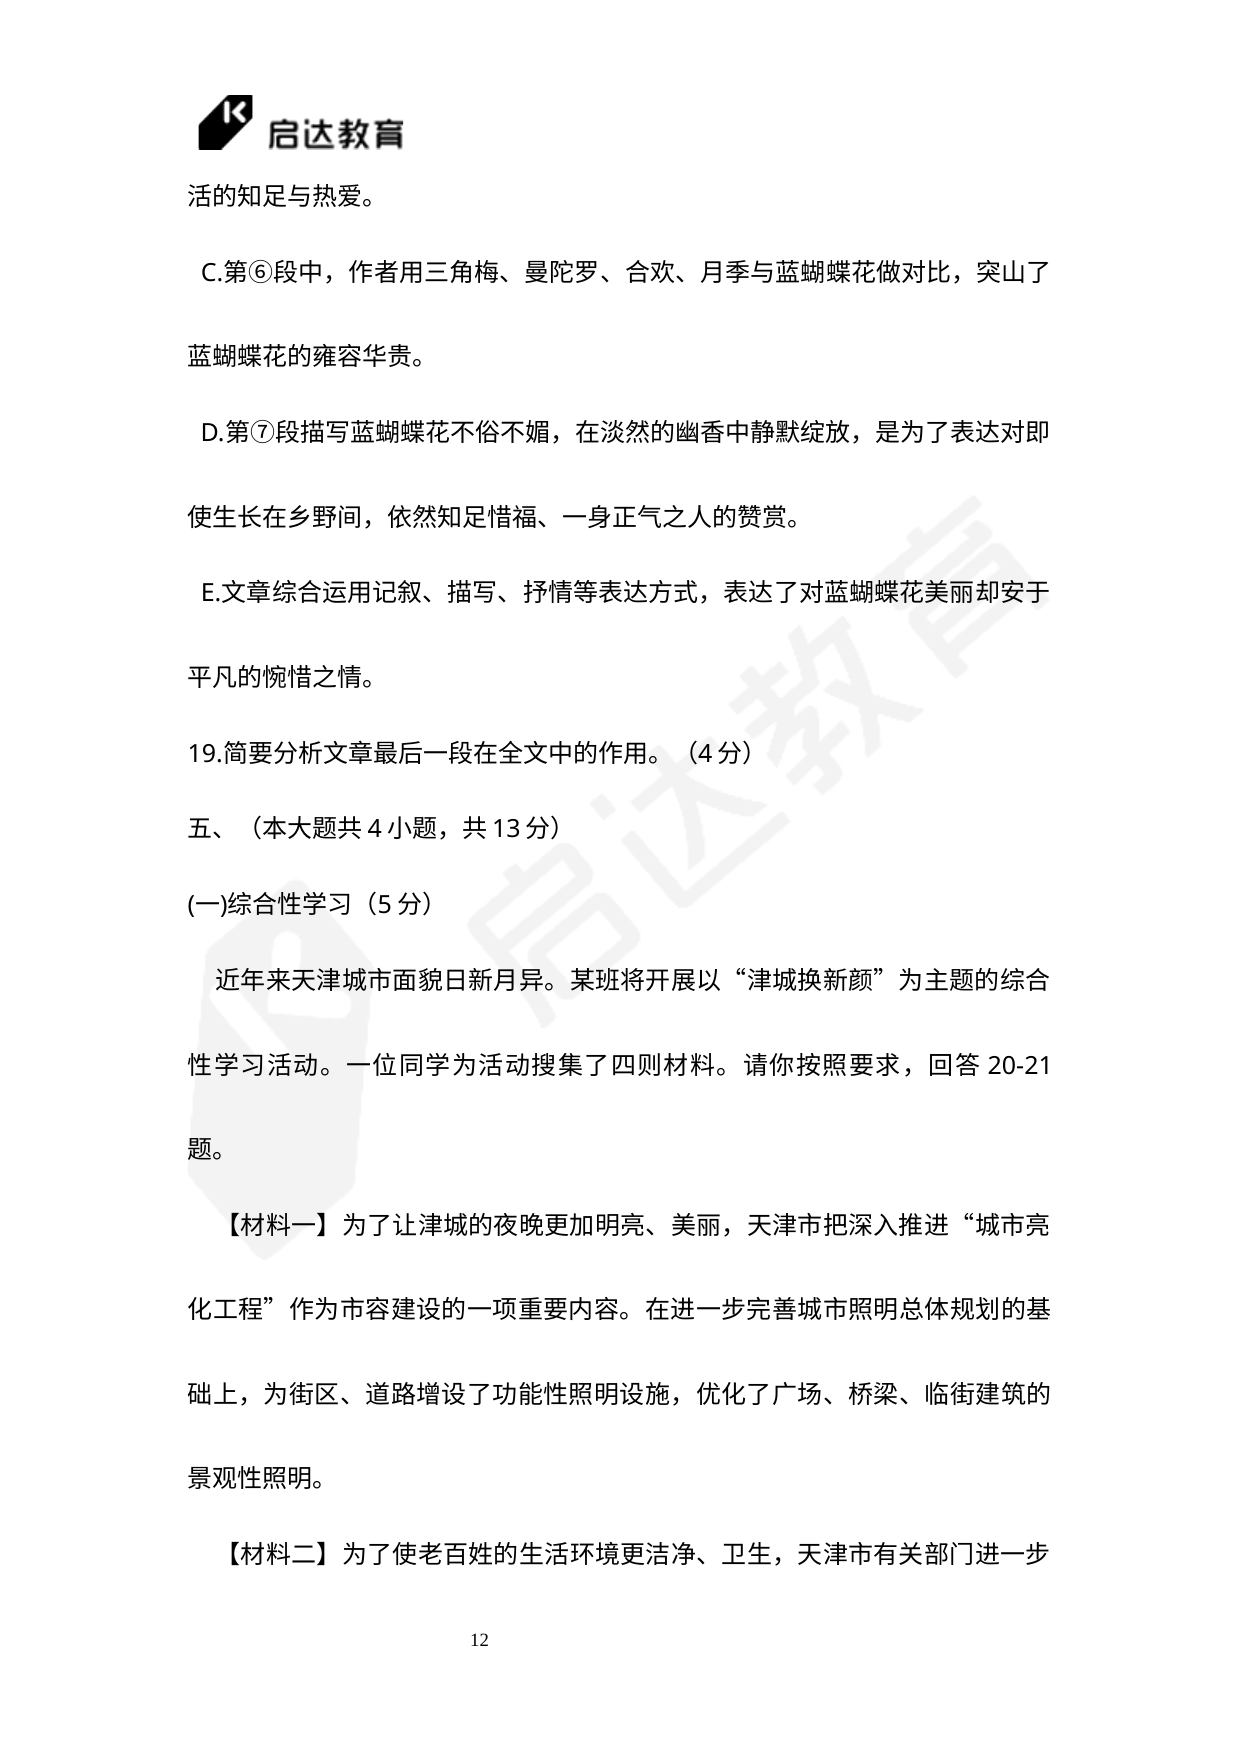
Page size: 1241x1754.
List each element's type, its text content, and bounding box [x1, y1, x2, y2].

picture [198, 95, 404, 150]
text C.第⑥段中，作者用三角梅、曼陀罗、合欢、月季与蓝蝴蝶花做对比，突山了蓝蝴蝶花的雍容华贵。 [187, 238, 1053, 387]
text B.在蓝色的花海中徘徊，想起杜甫的《江畔独步寻花》，作者感受到诗人对生活的知足与热爱。 [187, 162, 1053, 227]
text D.第⑦段描写蓝蝴蝶花不俗不媚，在淡然的幽香中静默绽放，是为了表达对即使生长在乡野间，依然知足惜福、一身正气之人的赞赏。 [187, 398, 1053, 548]
text 【材料二】为了使老百姓的生活环境更洁净、卫生，天津市有关部门进一步加强了生活垃圾的清运管理工作，对城区老旧公厕集中进行了改造提升，还加大了封闭市场建设、道路保洁维护、排水系统修缮等工作的落实力度，进一步推动了城市净化进程。 [187, 1520, 1053, 1585]
text 近年来天津城市面貌日新月异。某班将开展以“津城换新颜”为主题的综合性学习活动。一位同学为活动搜集了四则材料。请你按照要求，回答20-21题。 [187, 946, 1053, 1180]
text 【材料一】为了让津城的夜晚更加明亮、美丽，天津市把深入推进“城市亮化工程”作为市容建设的一项重要内容。在进一步完善城市照明总体规划的基础上，为街区、道路增设了功能性照明设施，优化了广场、桥梁、临街建筑的景观性照明。 [187, 1191, 1053, 1509]
text 19.简要分析文章最后一段在全文中的作用。（4分） [187, 719, 1053, 784]
text (一)综合性学习（5分） [187, 870, 1053, 935]
text E.文章综合运用记叙、描写、抒情等表达方式，表达了对蓝蝴蝶花美丽却安于平凡的惋惜之情。 [187, 558, 1053, 708]
text 五、（本大题共4小题，共13分） [187, 794, 1053, 859]
